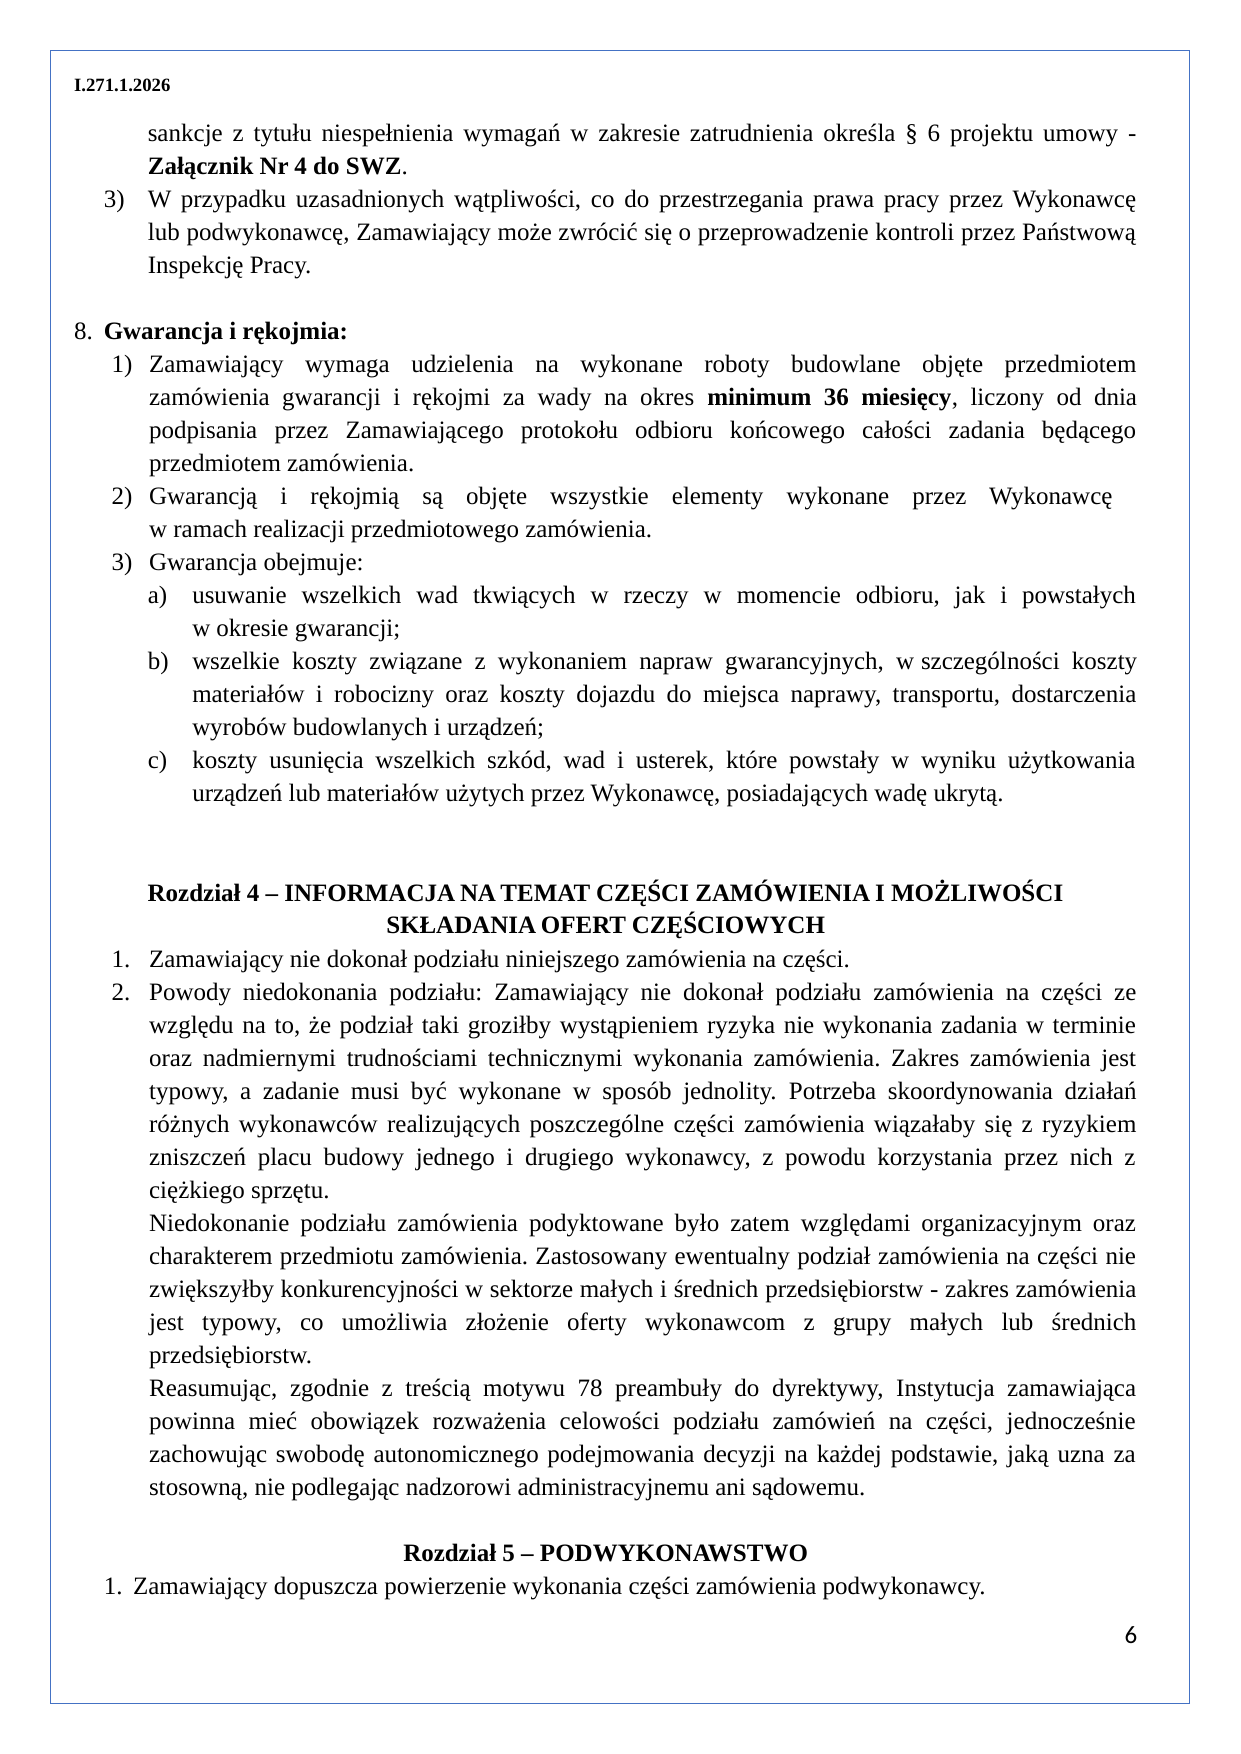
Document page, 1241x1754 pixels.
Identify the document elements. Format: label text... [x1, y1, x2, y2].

list Zamawiający nie dokonał podziału niniejszego zamówienia na części. [111, 944, 1137, 972]
list usuwanie wszelkich wad tkwiących w rzeczy w momencie odbioru, jak i powstałych w okresie gwarancji; [148, 580, 1137, 642]
subtitle Rozdział 4 – INFORMACJA NA TEMAT CZĘŚCI ZAMÓWIENIA I MOŻLIWOŚCI SKŁADANIA OFERT CZĘŚCIOWYCH [74, 878, 1137, 939]
list Zamawiający dopuszcza powierzenie wykonania części zamówienia podwykonawcy. [103, 1571, 1137, 1600]
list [103, 118, 1137, 180]
list Gwarancja obejmuje: [111, 547, 1137, 576]
list Gwarancją i rękojmią są objęte wszystkie elementy wykonane przez Wykonawcę w ramach realizacji przedmiotowego zamówienia. [111, 481, 1137, 543]
list Gwarancja i rękojmia: [74, 316, 1137, 345]
list Zamawiający wymaga udzielenia na wykonane roboty budowlane objęte przedmiotem zamówienia gwarancji i rękojmi za wady na okres minimum 36 miesięcy, liczony od dnia podpisania przez Zamawiającego protokołu odbioru końcowego całości zadania będącego przedmiotem zamówienia. [111, 349, 1137, 477]
list Niedokonanie podziału zamówienia podyktowane było zatem względami organizacyjnym oraz charakterem przedmiotu zamówienia. Zastosowany ewentualny podział zamówienia na części nie zwiększyłby konkurencyjności w sektorze małych i średnich przedsiębiorstw - zakres zamówienia jest typowy, co umożliwia złożenie oferty wykonawcom z grupy małych lub średnich przedsiębiorstw. [149, 1208, 1137, 1369]
list koszty usunięcia wszelkich szkód, wad i usterek, które powstały w wyniku użytkowania urządzeń lub materiałów użytych przez Wykonawcę, posiadających wadę ukrytą. [148, 746, 1137, 807]
list wszelkie koszty związane z wykonaniem napraw gwarancyjnych, w szczególności koszty materiałów i robocizny oraz koszty dojazdu do miejsca naprawy, transportu, dostarczenia wyrobów budowlanych i urządzeń; [148, 646, 1137, 741]
list W przypadku uzasadnionych wątpliwości, co do przestrzegania prawa pracy przez Wykonawcę lub podwykonawcę, Zamawiający może zwrócić się o przeprowadzenie kontroli przez Państwową Inspekcję Pracy. [103, 184, 1137, 279]
subtitle Rozdział 5 – PODWYKONAWSTWO [74, 1538, 1137, 1567]
list Reasumując, zgodnie z treścią motywu 78 preambuły do dyrektywy, Instytucja zamawiająca powinna mieć obowiązek rozważenia celowości podziału zamówień na części, jednocześnie zachowując swobodę autonomicznego podejmowania decyzji na każdej podstawie, jaką uzna za stosowną, nie podlegając nadzorowi administracyjnemu ani sądowemu. [149, 1373, 1137, 1501]
list Powody niedokonania podziału: Zamawiający nie dokonał podziału zamówienia na części ze względu na to, że podział taki groziłby wystąpieniem ryzyka nie wykonania zadania w terminie oraz nadmiernymi trudnościami technicznymi wykonania zamówienia. Zakres zamówienia jest typowy, a zadanie musi być wykonane w sposób jednolity. Potrzeba skoordynowania działań różnych wykonawców realizujących poszczególne części zamówienia wiązałaby się z ryzykiem zniszczeń placu budowy jednego i drugiego wykonawcy, z powodu korzystania przez nich z ciężkiego sprzętu. [111, 977, 1137, 1203]
